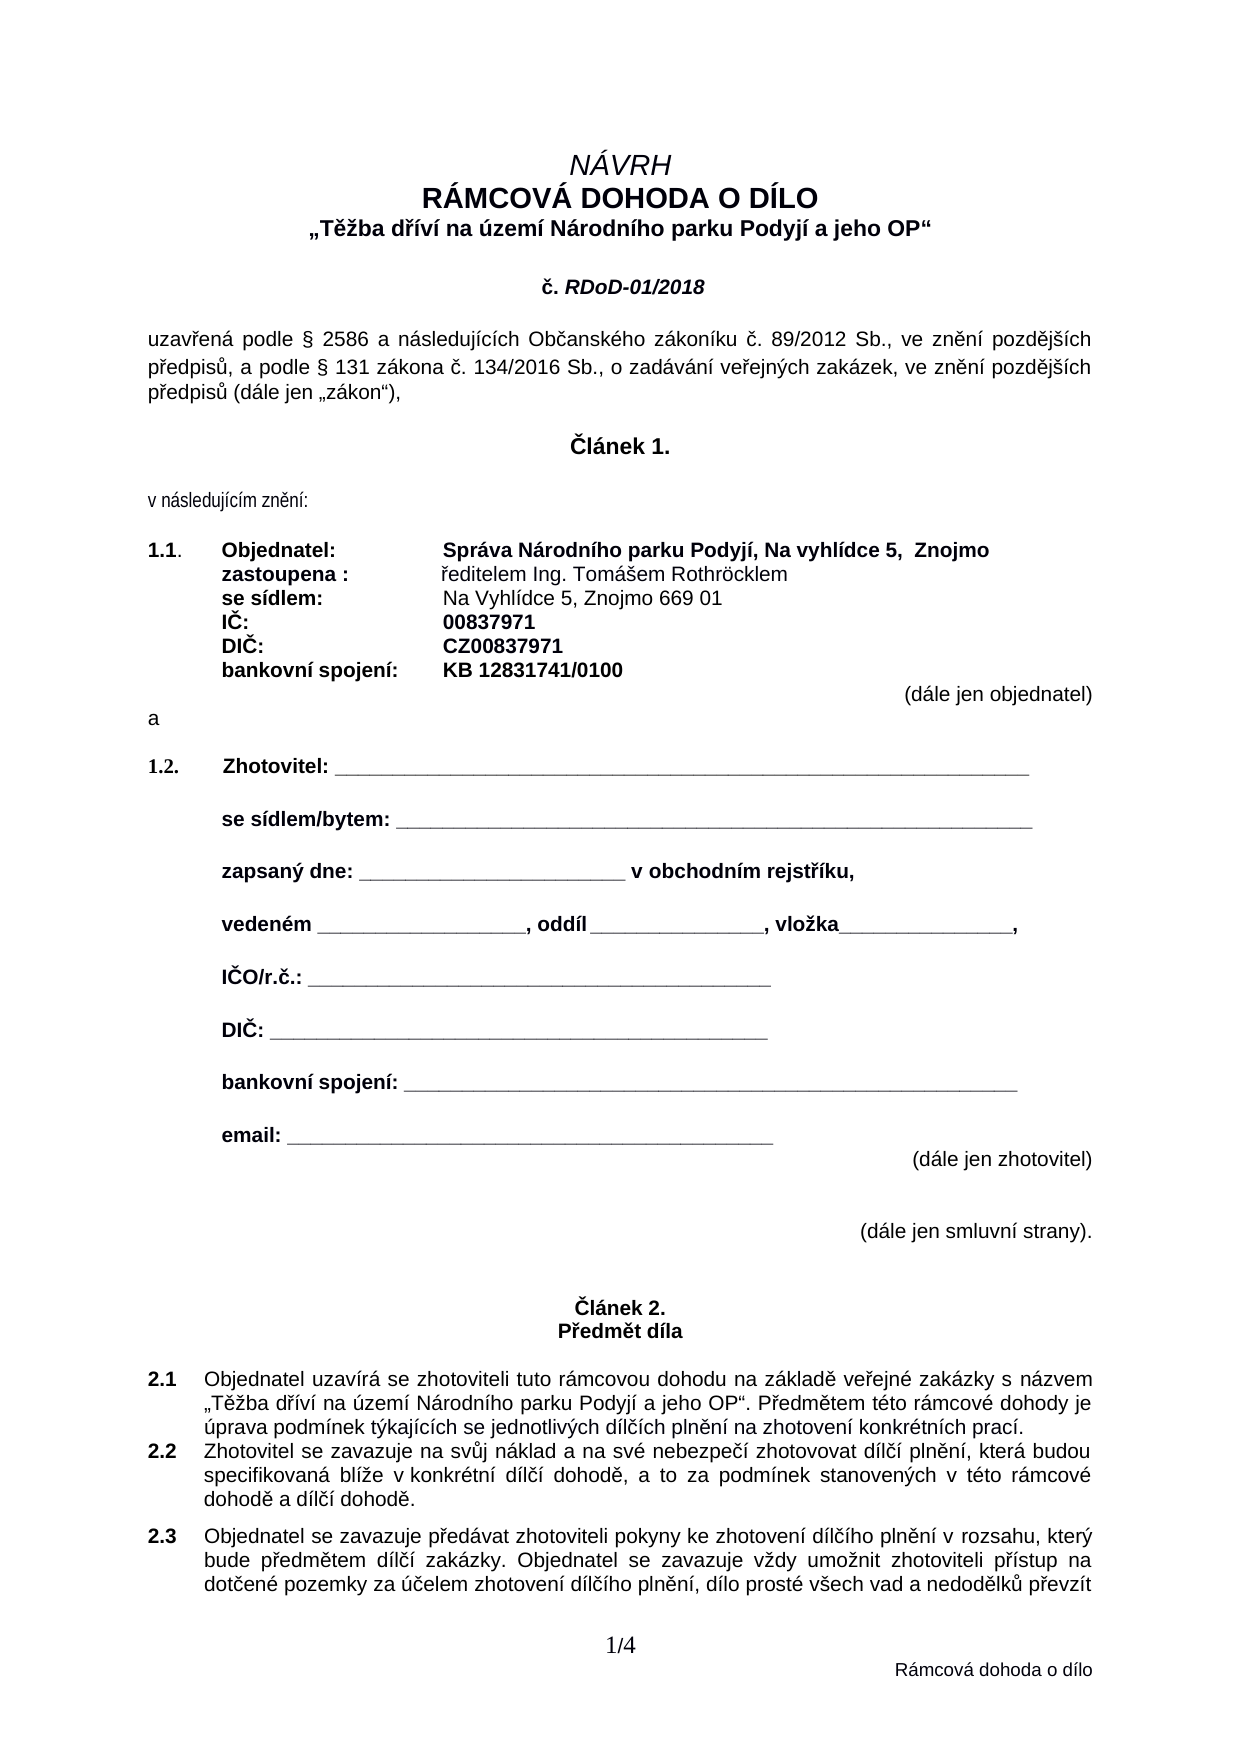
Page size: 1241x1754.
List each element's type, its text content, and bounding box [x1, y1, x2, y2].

text č. RDoD-01/2018 [148, 274, 1093, 298]
text IČO/r.č.: ________________________________________ [148, 965, 1093, 1017]
title zastoupena : ředitelem Ing. Tomášem Rothröcklem [185, 562, 1093, 586]
list Zhotovitel: ____________________________________________________________ [148, 754, 1093, 807]
text a [148, 706, 1093, 730]
text se sídlem/bytem: _______________________________________________________ [148, 807, 1093, 859]
text RÁMCOVÁ DOHODA O DÍLO [148, 181, 1093, 215]
text email: __________________________________________ [148, 1123, 1093, 1147]
text vedeném __________________, oddíl _______________, vložka_______________, [148, 912, 1093, 965]
text IČ: 00837971 [148, 610, 1093, 634]
text bankovní spojení: KB 12831741/0100 [148, 658, 1093, 682]
text (dále jen zhotovitel) [148, 1147, 1093, 1171]
text Předmět díla [148, 1319, 1093, 1343]
text bankovní spojení: _____________________________________________________ [148, 1070, 1093, 1123]
text Článek 1. [148, 433, 1093, 459]
text Článek 2. [148, 1295, 1093, 1319]
title 1.1. Objednatel: Správa Národního parku Podyjí, Na vyhlídce 5, Znojmo [148, 538, 1093, 562]
title v následujícím znění: [148, 488, 1093, 512]
text zapsaný dne: _______________________ v obchodním rejstříku, [148, 859, 1093, 912]
text DIČ: ___________________________________________ [148, 1017, 1093, 1070]
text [148, 1523, 1093, 1595]
text DIČ: CZ00837971 [148, 634, 1093, 658]
text NÁVRH [148, 148, 1093, 181]
text „Těžba dříví na území Národního parku Podyjí a jeho OP“ [148, 215, 1093, 241]
text (dále jen objednatel) [148, 682, 1093, 706]
text uzavřená podle § 2586 a následujících Občanského zákoníku č. 89/2012 Sb., ve znění pozdějších předpisů, a podle § 131 zákona č. 134/2016 Sb., o zadávání veřejných zakázek, ve znění pozdějších předpisů (dále jen „zákon“), [148, 327, 1093, 404]
text se sídlem: Na Vyhlídce 5, Znojmo 669 01 [148, 586, 1093, 610]
text (dále jen smluvní strany). [148, 1219, 1093, 1243]
text 2.2 Zhotovitel se zavazuje na svůj náklad a na své nebezpečí zhotovovat dílčí plnění, která budou specifikovaná blíže v konkrétní dílčí dohodě, a to za podmínek stanovených v této rámcové dohodě a dílčí dohodě. [148, 1439, 1093, 1511]
text 2.1 Objednatel uzavírá se zhotoviteli tuto rámcovou dohodu na základě veřejné zakázky s názvem „Těžba dříví na území Národního parku Podyjí a jeho OP“. Předmětem této rámcové dohody je úprava podmínek týkajících se jednotlivých dílčích plnění na zhotovení konkrétních prací. [148, 1367, 1093, 1439]
